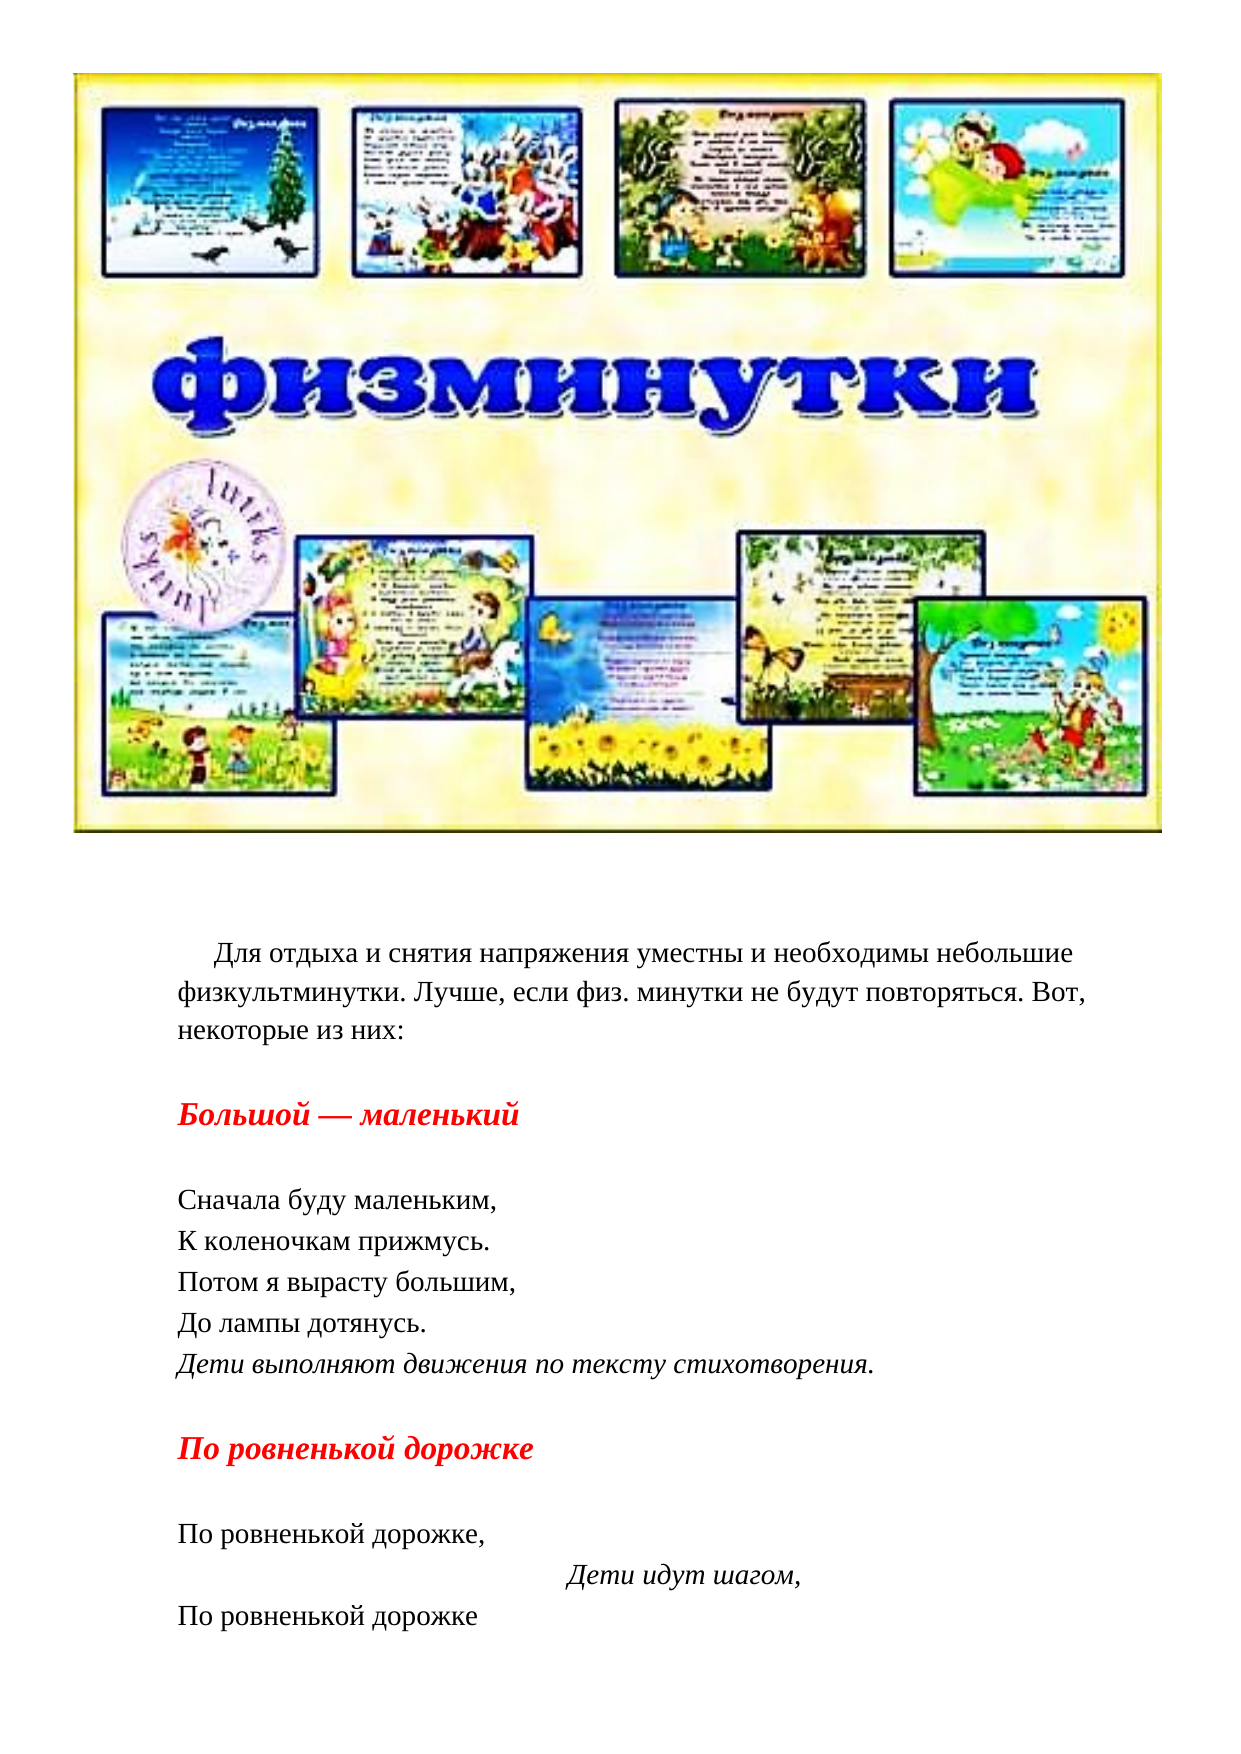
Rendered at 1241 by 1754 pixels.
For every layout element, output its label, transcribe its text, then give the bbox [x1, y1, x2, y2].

text Дети выполняют движения по тексту стихотворения. [177, 1346, 1141, 1380]
text По ровненькой дорожке [177, 1598, 1141, 1632]
picture [73, 73, 1162, 833]
text Дети идут шагом, [177, 1557, 1141, 1591]
text До лампы дотянусь. [177, 1305, 1141, 1339]
text По ровненькой дорожке, [177, 1516, 1141, 1549]
text К коленочкам прижмусь. [177, 1223, 1141, 1257]
text Большой — маленький [177, 1094, 1152, 1133]
text По ровненькой дорожке [177, 1428, 1141, 1467]
text Сначала буду маленьким, [177, 1182, 1141, 1216]
text Потом я вырасту большим, [177, 1264, 1141, 1298]
text Для отдыха и снятия напряжения уместны и необходимы небольшие физкультминутки. Лучше, если физ. минутки не будут повторяться. Вот, некоторые из них: [177, 935, 1152, 1046]
